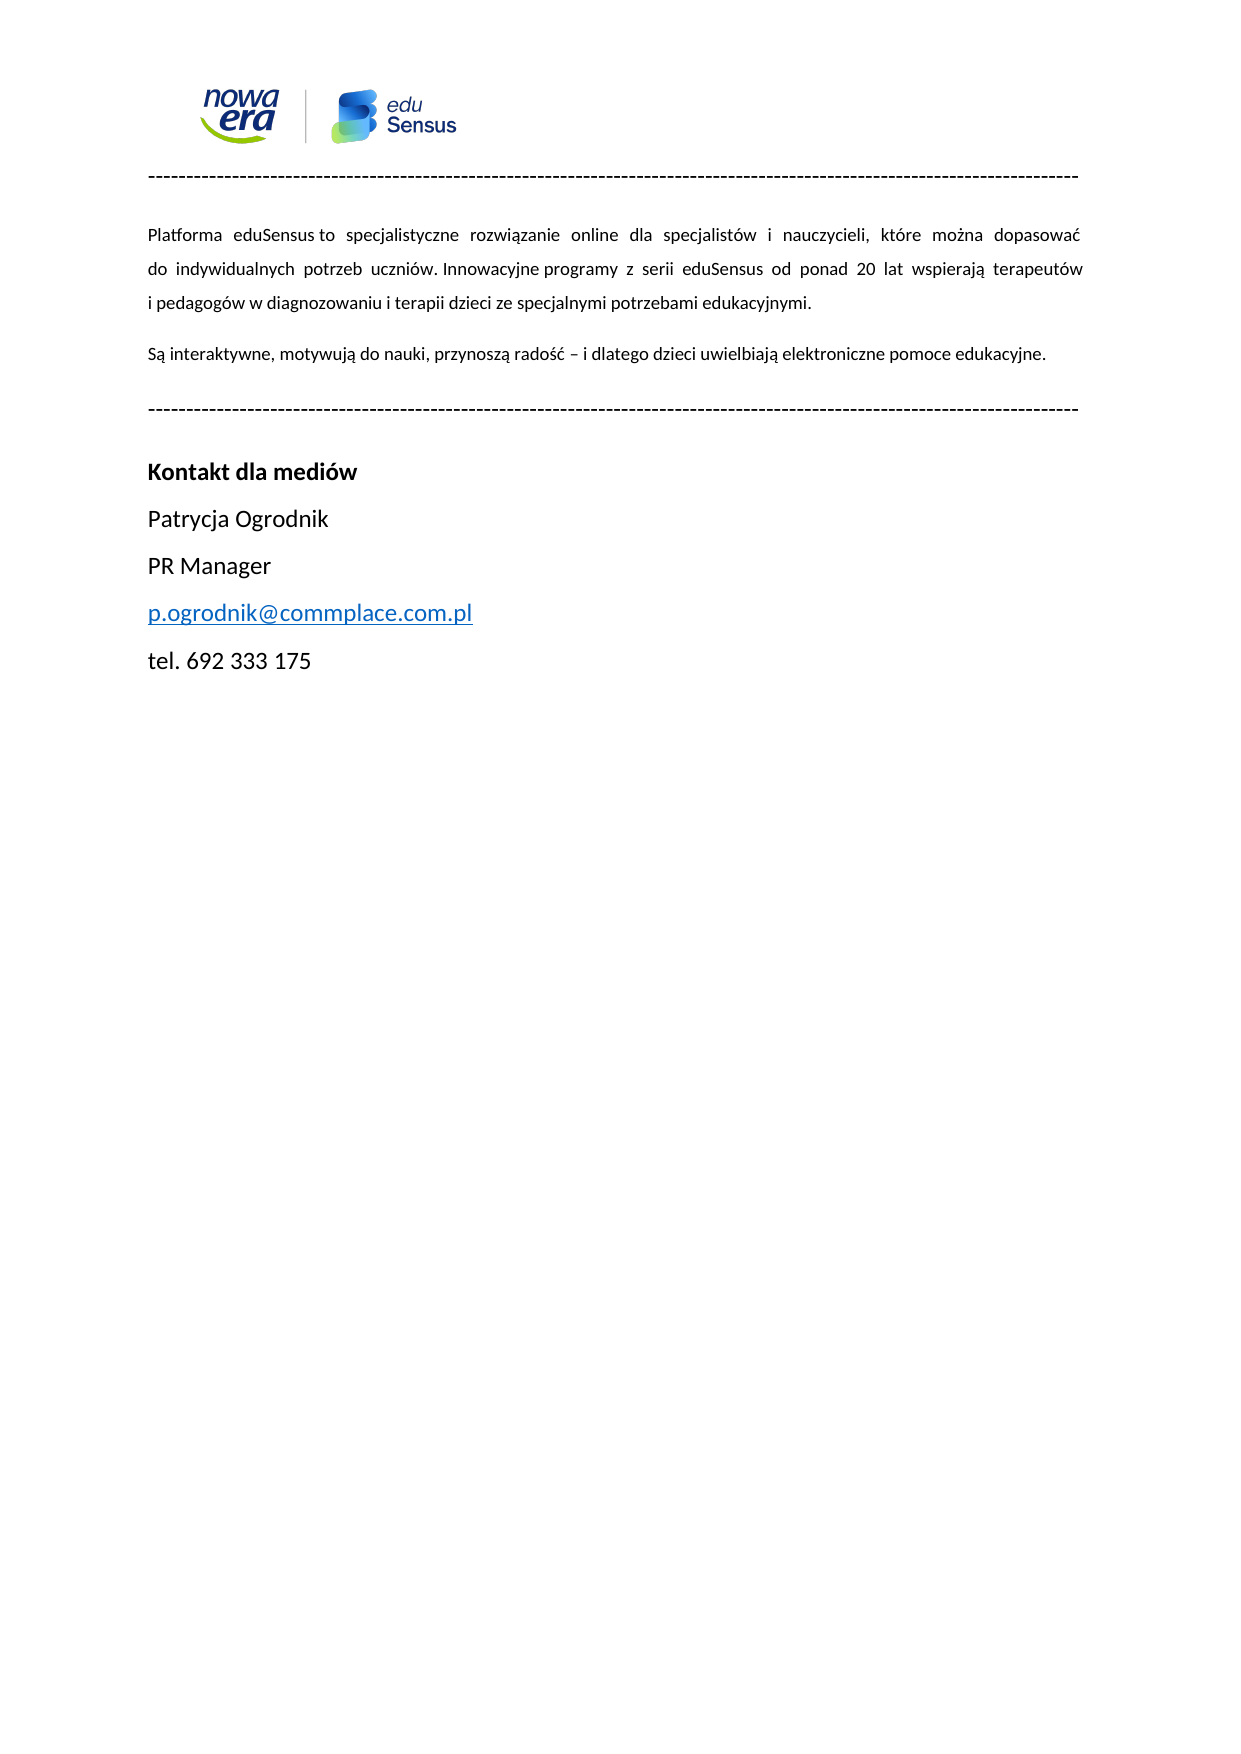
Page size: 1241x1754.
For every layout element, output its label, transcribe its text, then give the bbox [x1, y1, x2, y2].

picture [183, 73, 482, 161]
text PR Manager [148, 550, 1093, 581]
text Patrycja Ogrodnik [148, 503, 1093, 534]
text p.ogrodnik@commplace.com.pl [148, 598, 1093, 628]
text -------------------------------------------------------------------------------------------------------------------------- [148, 394, 1093, 424]
text -------------------------------------------------------------------------------------------------------------------------- [148, 160, 1093, 191]
text tel. 692 333 175 [148, 645, 1093, 675]
text Kontakt dla mediów [148, 456, 1093, 487]
text Są interaktywne, motywują do nauki, przynoszą radość – i dlatego dzieci uwielbiają elektroniczne pomoce edukacyjne. [148, 343, 1093, 366]
text Platforma eduSensus to specjalistyczne rozwiązanie online dla specjalistów i nauczycieli, które można dopasować do indywidualnych potrzeb uczniów. Innowacyjne programy z serii eduSensus od ponad 20 lat wspierają terapeutów i pedagogów w diagnozowaniu i terapii dzieci ze specjalnymi potrzebami edukacyjnymi. [148, 223, 1093, 314]
